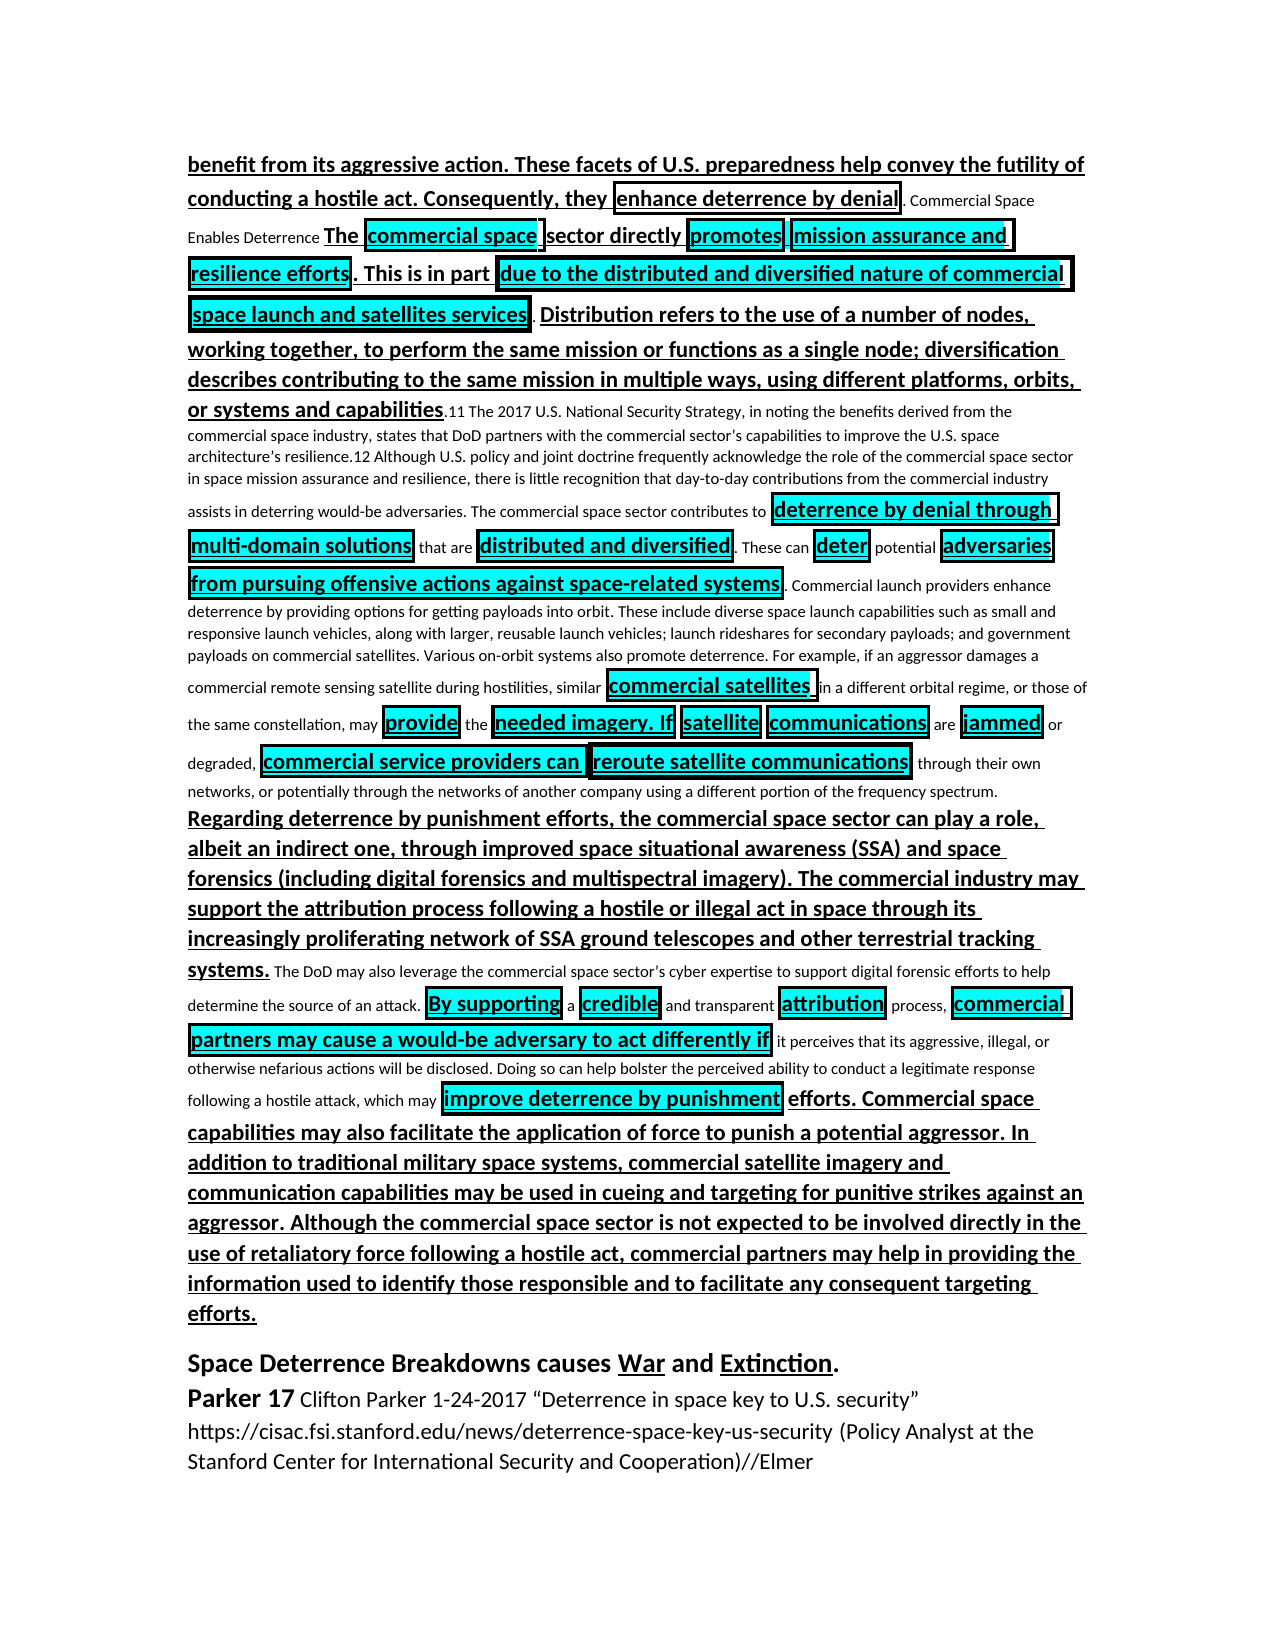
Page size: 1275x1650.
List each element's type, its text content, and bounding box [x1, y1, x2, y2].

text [187, 150, 1087, 1233]
subtitle Space Deterrence Breakdowns causes War and Extinction. [187, 1346, 1087, 1379]
text Parker 17 Clifton Parker 1-24-2017 “Deterrence in space key to U.S. security” https://cisac.fsi.stanford.edu/news/deterrence-space-key-us-security (Policy Analyst at the Stanford Center for International Security and Cooperation)//Elmer [187, 1382, 1087, 1475]
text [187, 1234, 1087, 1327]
